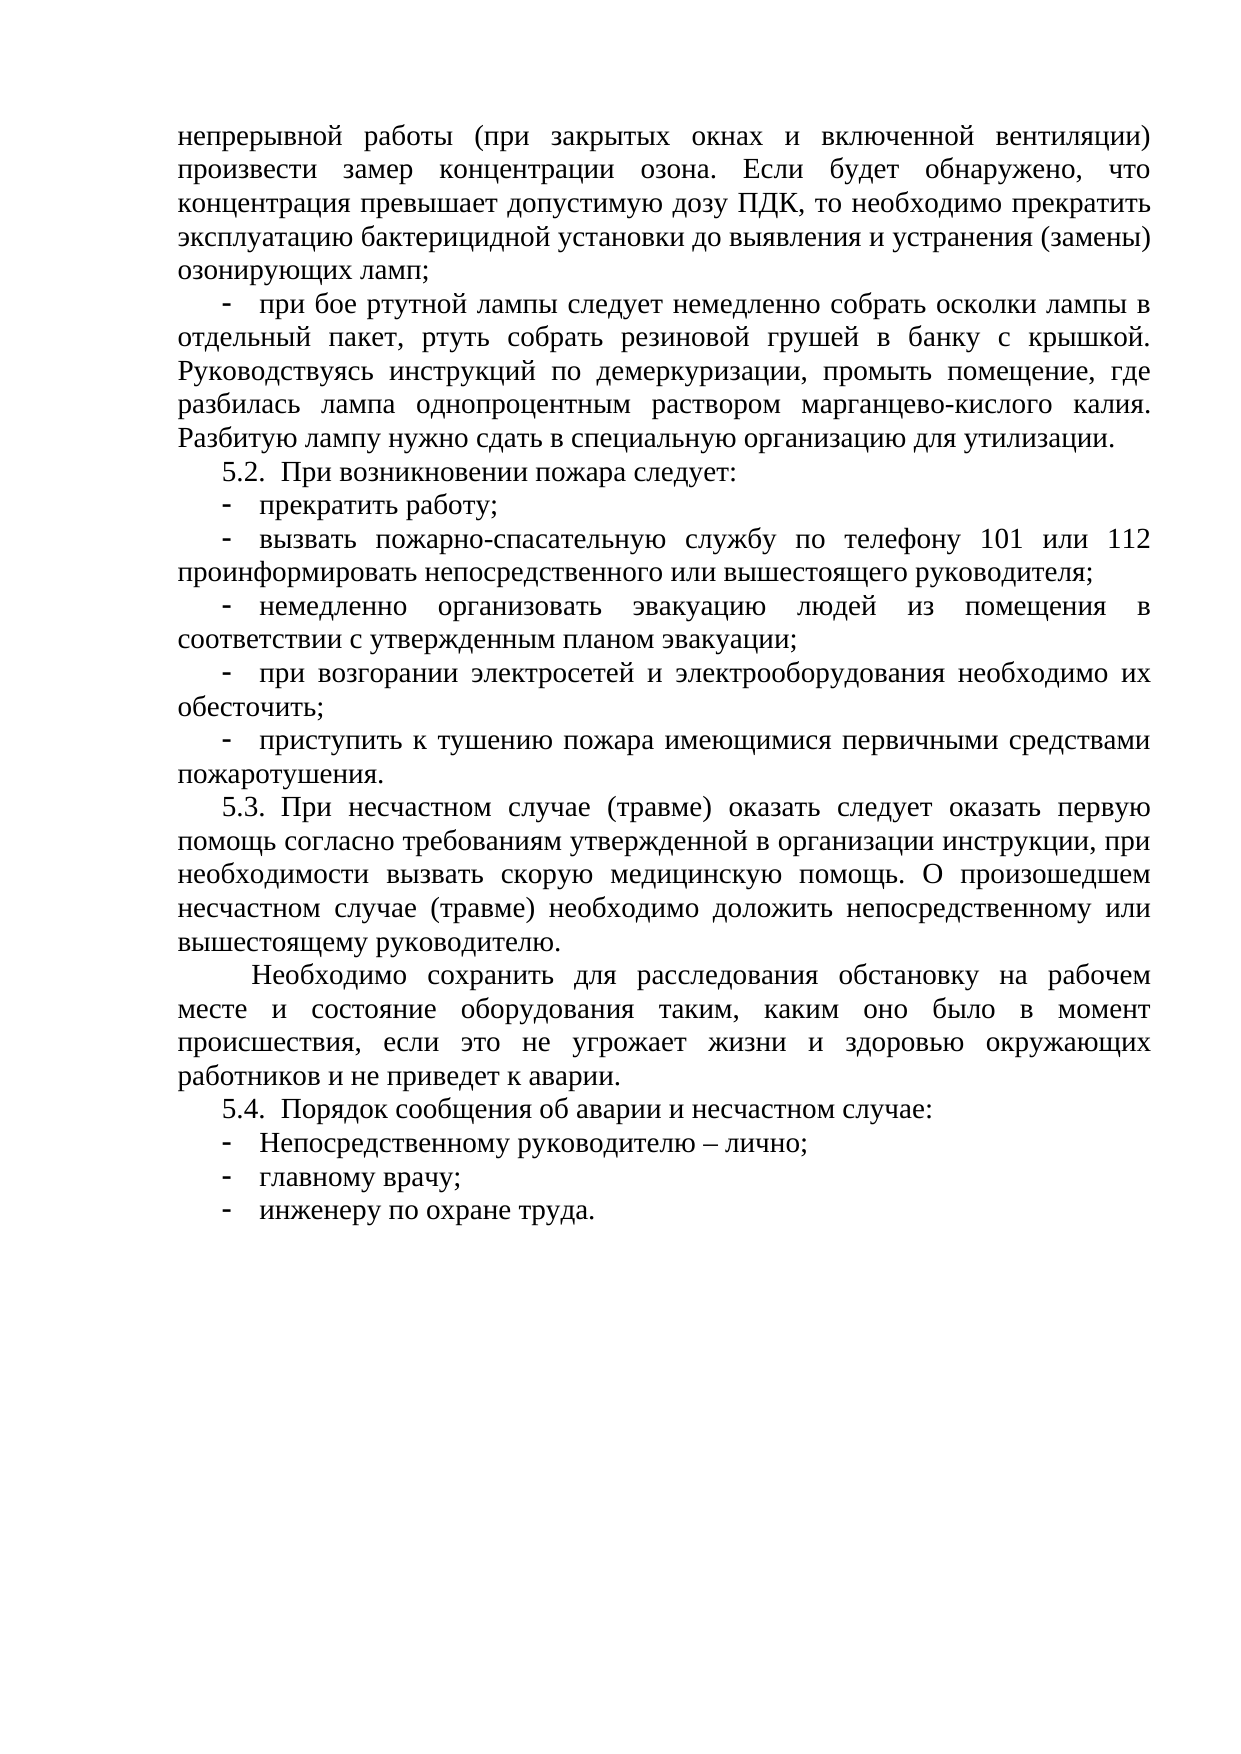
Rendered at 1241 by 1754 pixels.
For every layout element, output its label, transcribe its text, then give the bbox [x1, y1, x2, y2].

list инженеру по охране труда. [177, 1192, 1152, 1226]
list немедленно организовать эвакуацию людей из помещения в соответствии с утвержденным планом эвакуации; [177, 588, 1152, 655]
list Непосредственному руководителю – лично; [177, 1125, 1152, 1159]
list при возгорании электросетей и электрооборудования необходимо их обесточить; [177, 655, 1152, 722]
list При несчастном случае (травме) оказать следует оказать первую помощь согласно требованиям утвержденной в организации инструкции, при необходимости вызвать скорую медицинскую помощь. О произошедшем несчастном случае (травме) необходимо доложить непосредственному или вышестоящему руководителю. [177, 789, 1152, 957]
list при бое ртутной лампы следует немедленно собрать осколки лампы в отдельный пакет, ртуть собрать резиновой грушей в банку с крышкой. Руководствуясь инструкций по демеркуризации, промыть помещение, где разбилась лампа однопроцентным раствором марганцево-кислого калия. Разбитую лампу нужно сдать в специальную организацию для утилизации. [177, 286, 1152, 454]
text Необходимо сохранить для расследования обстановку на рабочем месте и состояние оборудования таким, каким оно было в момент происшествия, если это не угрожает жизни и здоровью окружающих работников и не приведет к аварии. [177, 957, 1152, 1091]
list вызвать пожарно-спасательную службу по телефону 101 или 112 проинформировать непосредственного или вышестоящего руководителя; [177, 521, 1152, 588]
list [177, 118, 1152, 286]
list главному врачу; [177, 1159, 1152, 1192]
list приступить к тушению пожара имеющимися первичными средствами пожаротушения. [177, 722, 1152, 789]
list прекратить работу; [177, 487, 1152, 521]
list Порядок сообщения об аварии и несчастном случае: [177, 1091, 1152, 1125]
list При возникновении пожара следует: [177, 454, 1152, 487]
